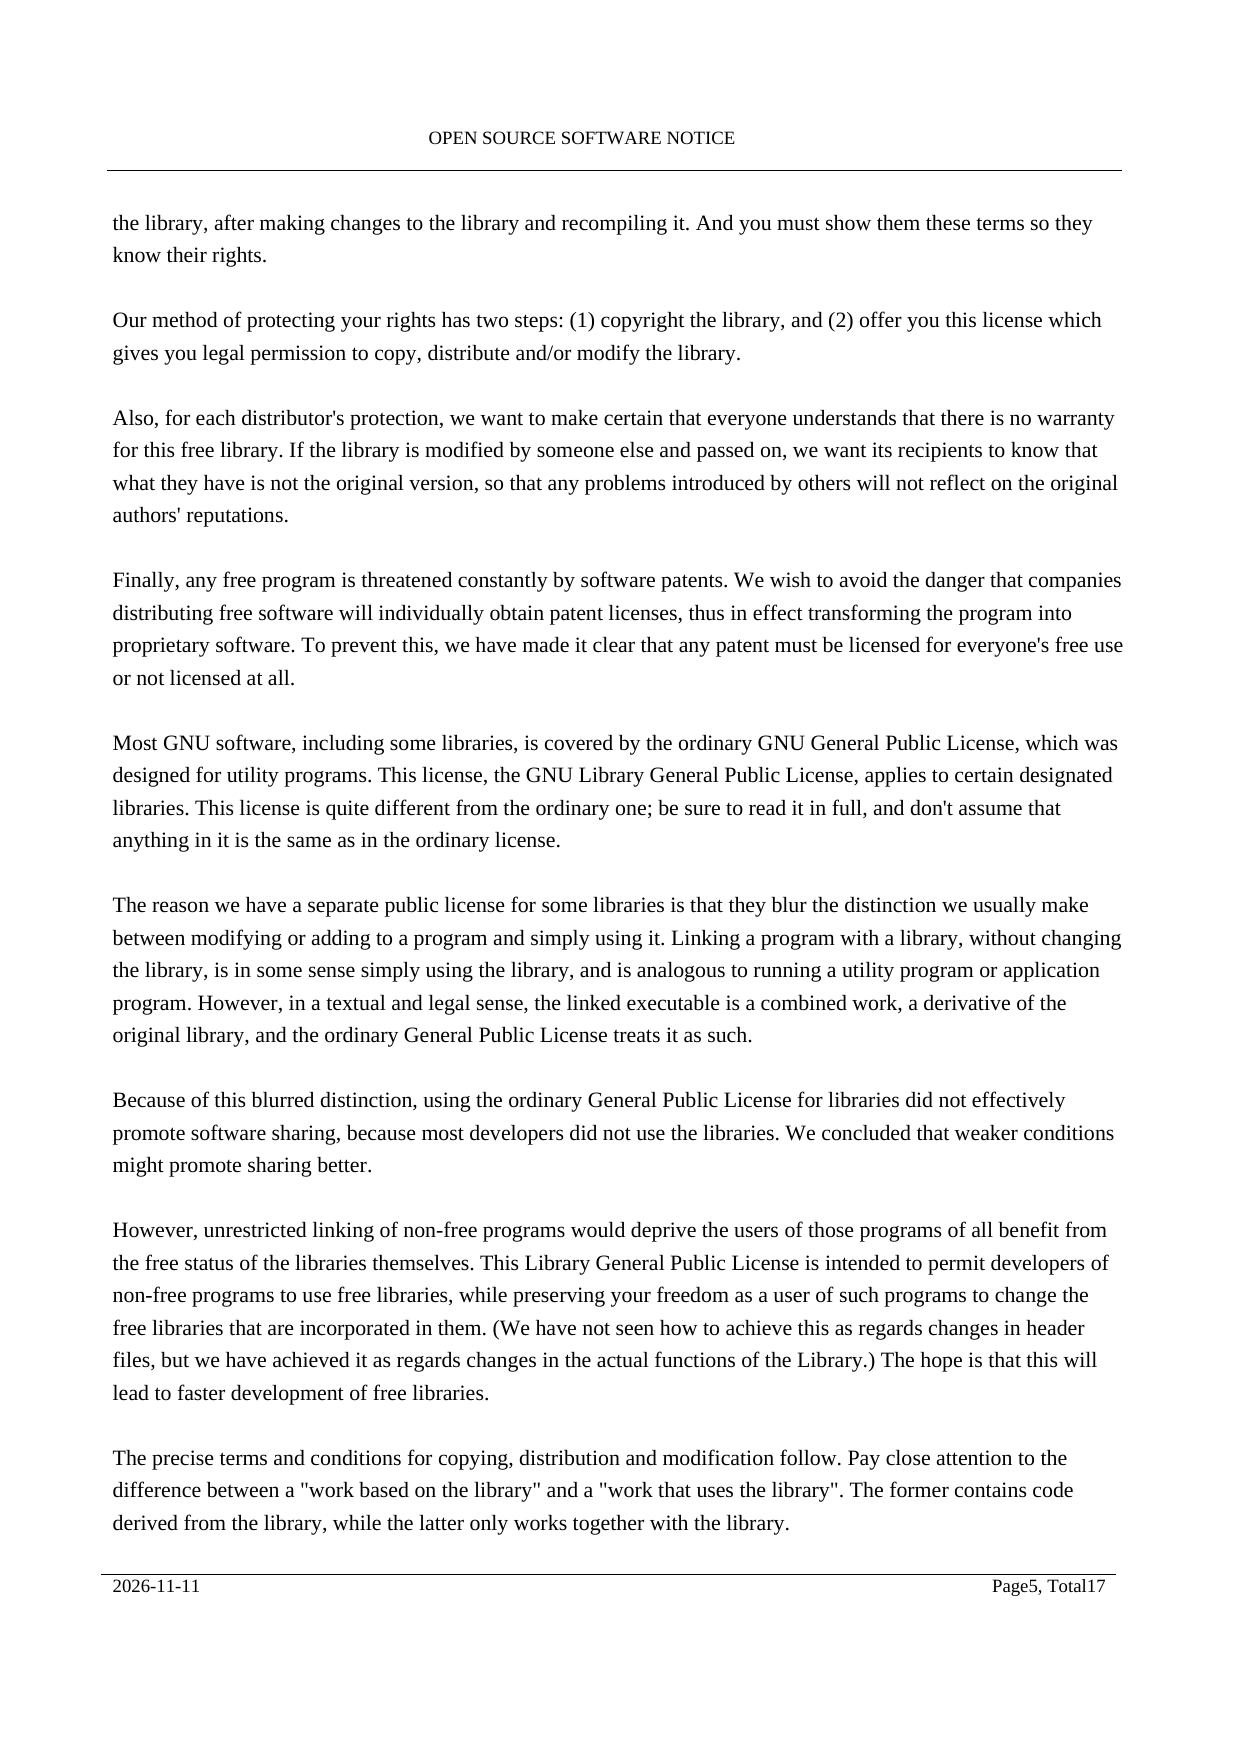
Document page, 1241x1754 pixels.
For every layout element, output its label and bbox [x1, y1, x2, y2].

text [112, 206, 1128, 1539]
